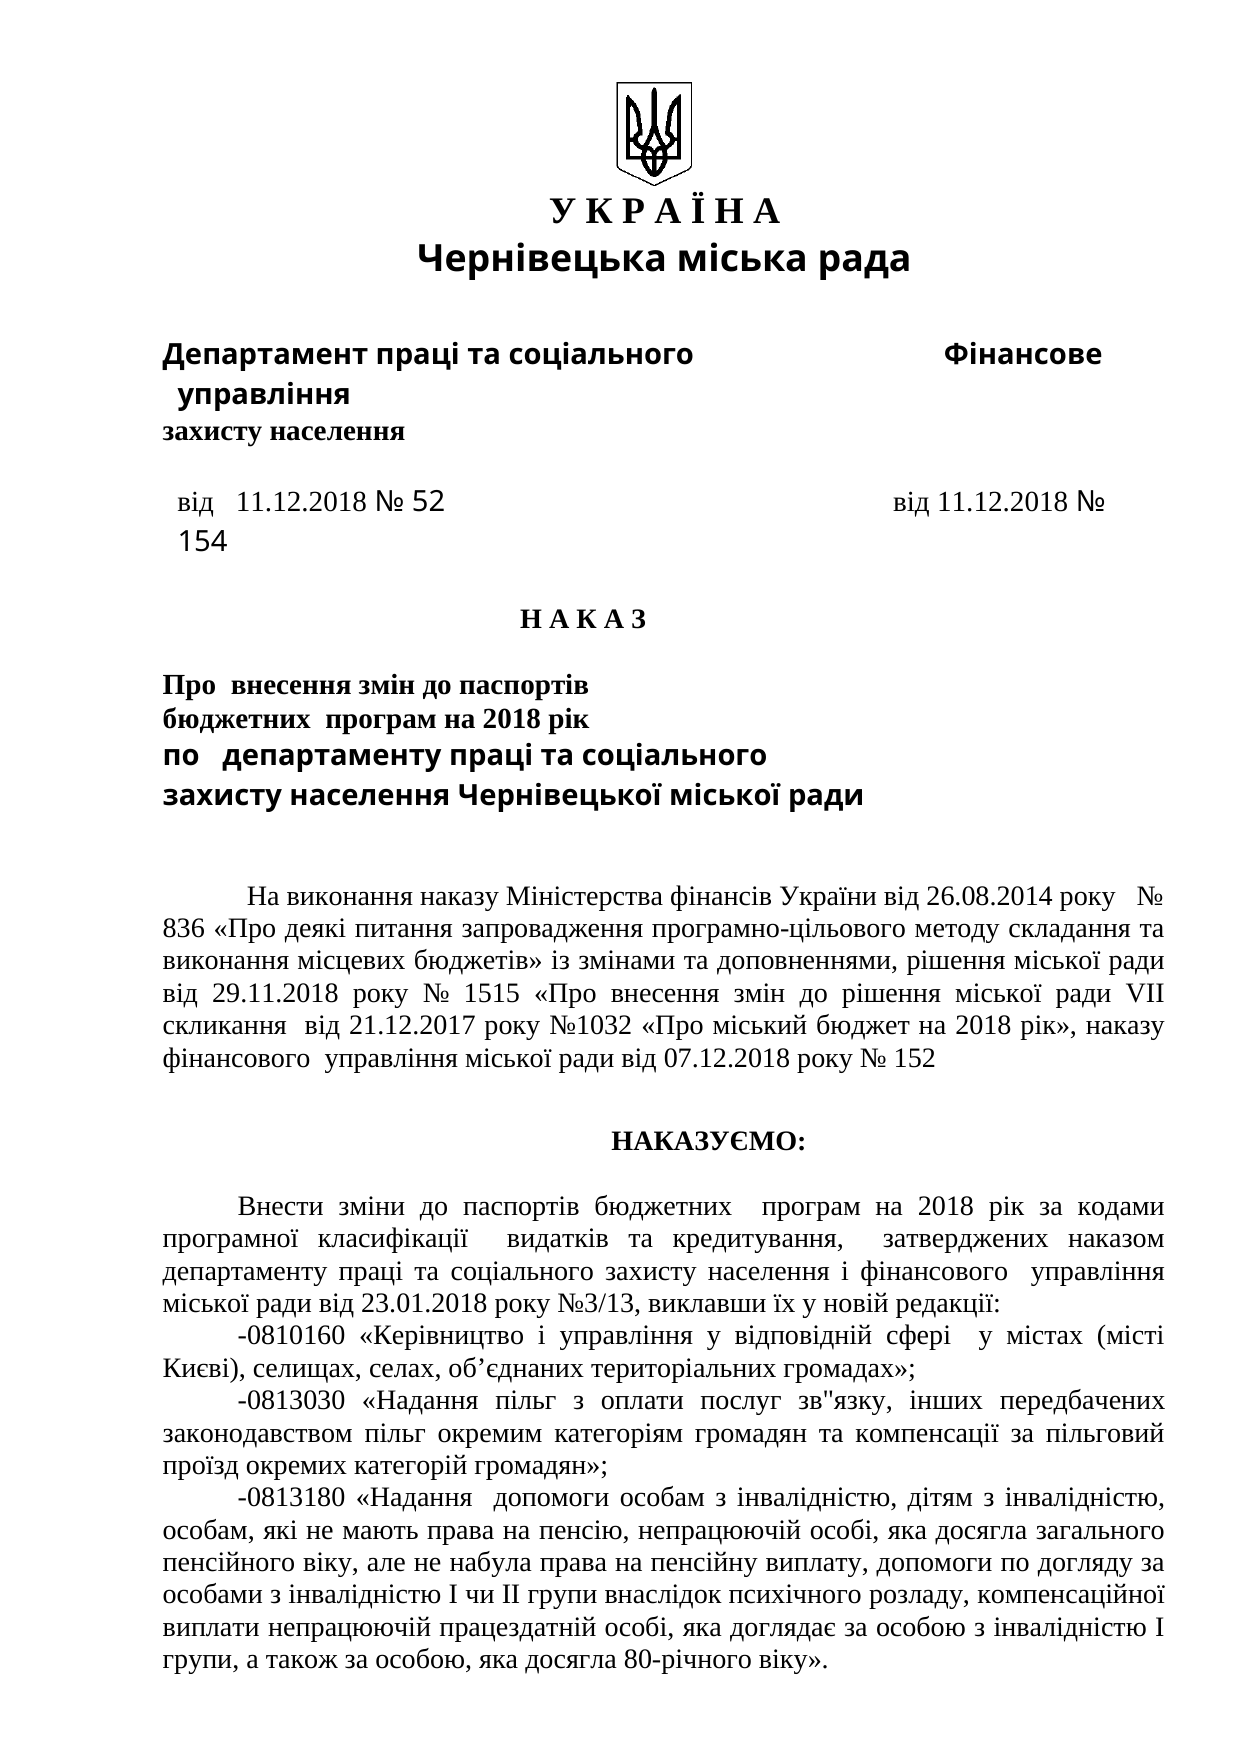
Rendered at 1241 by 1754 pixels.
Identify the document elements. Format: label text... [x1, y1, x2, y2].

text Департамент праці та соціального Фінансове управління [162, 334, 1166, 413]
text -0810160 «Керівництво і управління у відповідній сфері у містах (місті Києві), селищах, селах, об’єднаних територіальних громадах»; [162, 1318, 1166, 1383]
picture [614, 80, 694, 189]
text бюджетних програм на 2018 рік [162, 701, 1166, 734]
text Внести зміни до паспортів бюджетних програм на 2018 рік за кодами програмної класифікації видатків та кредитування, затверджених наказом департаменту праці та соціального захисту населення і фінансового управління міської ради від 23.01.2018 року №3/13, виклавши їх у новій редакції: [162, 1189, 1166, 1318]
text захисту населення Чернівецької міської ради [162, 774, 1166, 814]
text захисту населення [162, 413, 1166, 447]
text НАКАЗУЄМО: [162, 1124, 1166, 1156]
text по департаменту праці та соціального [162, 734, 1166, 774]
text -0813180 «Надання допомоги особам з інвалідністю, дітям з інвалідністю, особам, які не мають права на пенсію, непрацюючій особі, яка досягла загального пенсійного віку, але не набула права на пенсійну виплату, допомоги по догляду за особами з інвалідністю І чи ІІ групи внаслідок психічного розладу, компенсаційної виплати непрацюючій працездатній особі, яка доглядає за особою з інвалідністю І групи, а також за особою, яка досягла 80-річного віку». [162, 1480, 1166, 1675]
text Про внесення змін до паспортів [162, 667, 1166, 701]
text На виконання наказу Міністерства фінансів України від 26.08.2014 року № 836 «Про деякі питання запровадження програмно-цільового методу складання та виконання місцевих бюджетів» із змінами та доповненнями, рішення міської ради від 29.11.2018 року № 1515 «Про внесення змін до рішення міської ради VІІ скликання від 21.12.2017 року №1032 «Про міський бюджет на 2018 рік», наказу фінансового управління міської ради від 07.12.2018 року № 152 [162, 879, 1166, 1073]
text від 11.12.2018 № 52 від 11.12.2018 № 154 [162, 480, 1166, 559]
text -0813030 «Надання пільг з оплати послуг зв"язку, інших передбачених законодавством пільг окремим категоріям громадян та компенсації за пільговий проїзд окремих категорій громадян»; [162, 1383, 1166, 1480]
text Чернівецька міська рада [162, 232, 1166, 283]
text Н А К А З [162, 603, 1166, 635]
text У К Р А Ї Н А [162, 188, 1166, 232]
